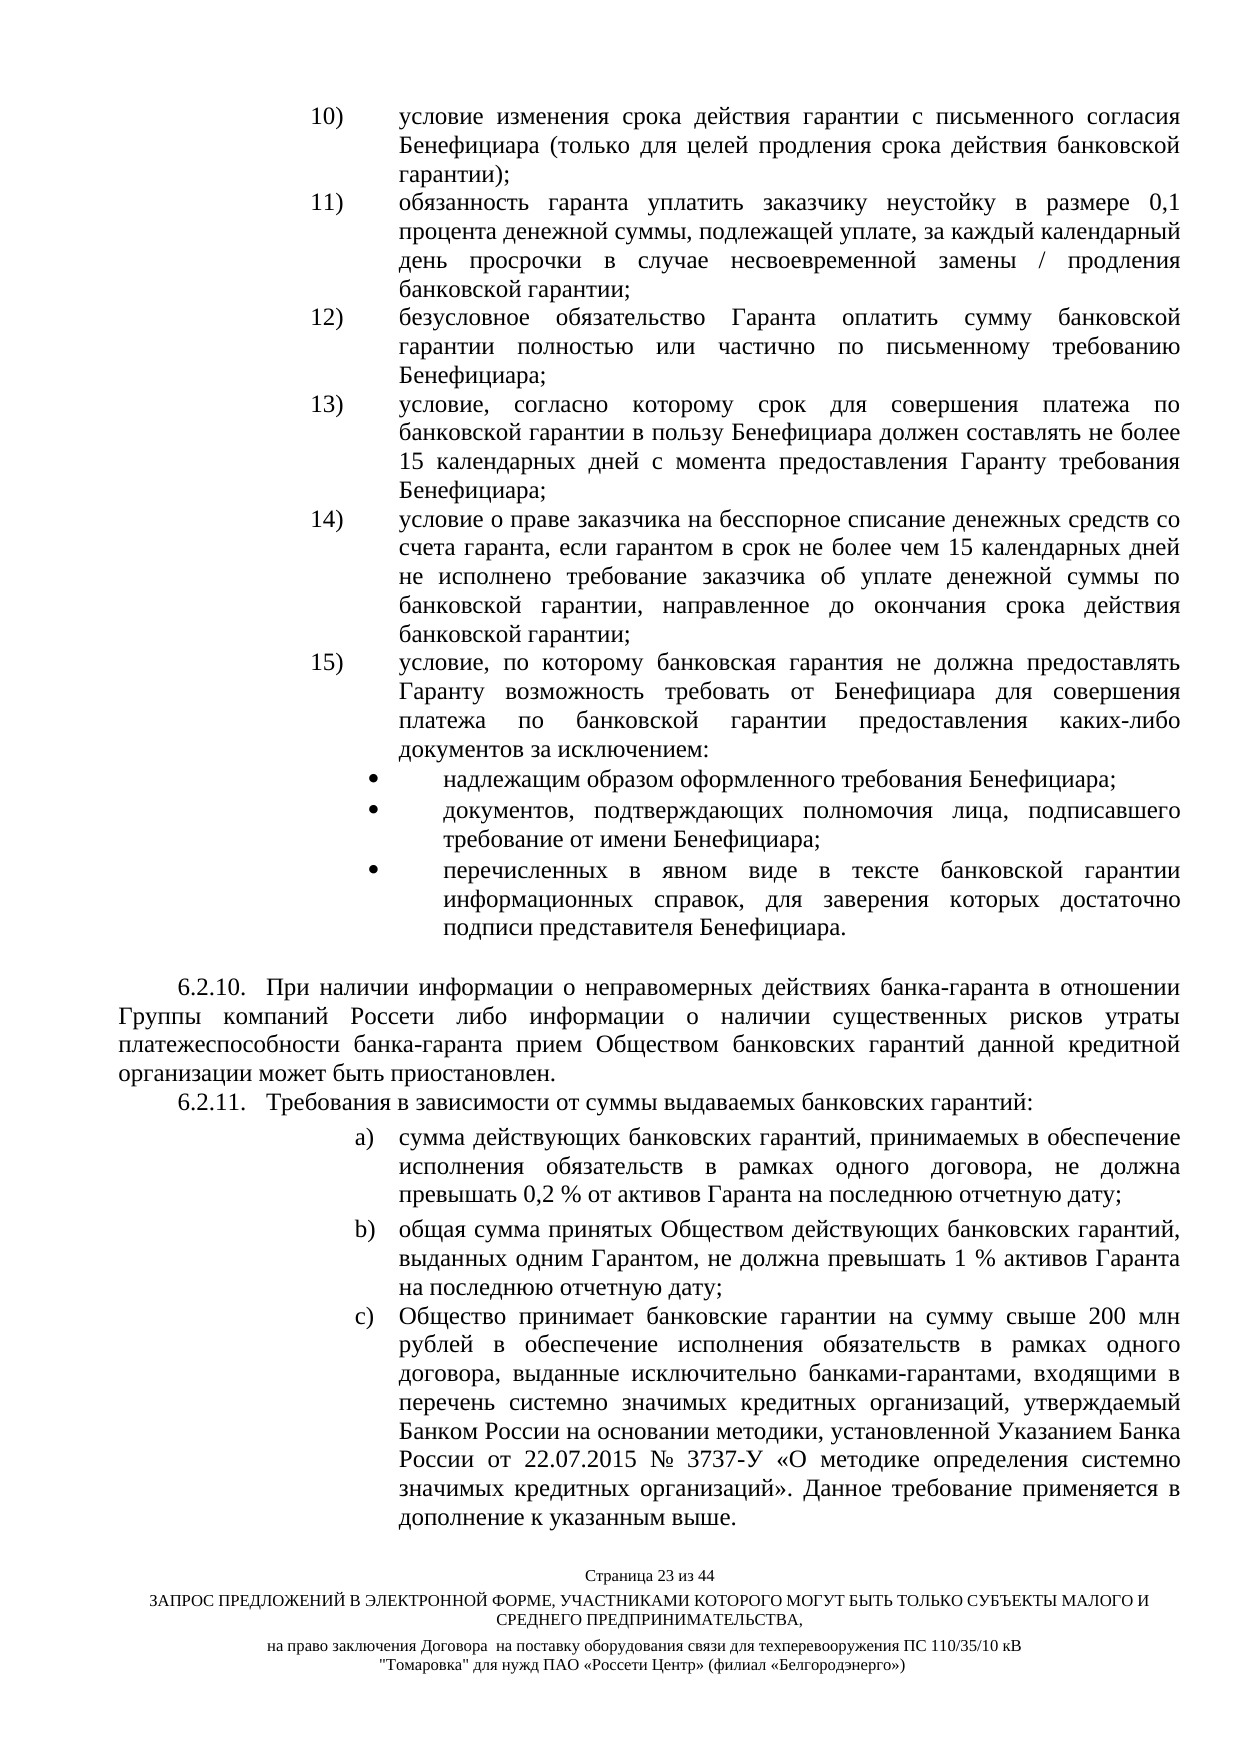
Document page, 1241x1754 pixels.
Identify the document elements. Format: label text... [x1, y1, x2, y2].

list сумма действующих банковских гарантий, принимаемых в обеспечение исполнения обязательств в рамках одного договора, не должна превышать 0,2 % от активов Гаранта на последнюю отчетную дату; [354, 1122, 1181, 1208]
subtitle Требования в зависимости от суммы выдаваемых банковских гарантий: [118, 1087, 1181, 1116]
subtitle При наличии информации о неправомерных действиях банка-гаранта в отношении Группы компаний Россети либо информации о наличии существенных рисков утраты платежеспособности банка-гаранта прием Обществом банковских гарантий данной кредитной организации может быть приостановлен. [118, 972, 1181, 1087]
list документов, подтверждающих полномочия лица, подписавшего требование от имени Бенефициара; [369, 795, 1181, 853]
list условие изменения срока действия гарантии с письменного согласия Бенефициара (только для целей продления срока действия банковской гарантии); [310, 101, 1181, 187]
list перечисленных в явном виде в тексте банковской гарантии информационных справок, для заверения которых достаточно подписи представителя Бенефициара. [369, 855, 1181, 941]
list Общество принимает банковские гарантии на сумму свыше 200 млн рублей в обеспечение исполнения обязательств в рамках одного договора, выданные исключительно банками-гарантами, входящими в перечень системно значимых кредитных организаций, утверждаемый Банком России на основании методики, установленной Указанием Банка России от 22.07.2015 № 3737-У «О методике определения системно значимых кредитных организаций». Данное требование применяется в дополнение к указанным выше. [354, 1301, 1181, 1531]
list условие, согласно которому срок для совершения платежа по банковской гарантии в пользу Бенефициара должен составлять не более 15 календарных дней с момента предоставления Гаранту требования Бенефициара; [310, 389, 1181, 504]
list общая сумма принятых Обществом действующих банковских гарантий, выданных одним Гарантом, не должна превышать 1 % активов Гаранта на последнюю отчетную дату; [354, 1214, 1181, 1301]
list условие, по которому банковская гарантия не должна предоставлять Гаранту возможность требовать от Бенефициара для совершения платежа по банковской гарантии предоставления каких-либо документов за исключением: [310, 647, 1181, 762]
list обязанность гаранта уплатить заказчику неустойку в размере 0,1 процента денежной суммы, подлежащей уплате, за каждый календарный день просрочки в случае несвоевременной замены / продления банковской гарантии; [310, 187, 1181, 302]
list безусловное обязательство Гаранта оплатить сумму банковской гарантии полностью или частично по письменному требованию Бенефициара; [310, 302, 1181, 389]
list надлежащим образом оформленного требования Бенефициара; [369, 764, 1181, 793]
list условие о праве заказчика на бесспорное списание денежных средств со счета гаранта, если гарантом в срок не более чем 15 календарных дней не исполнено требование заказчика об уплате денежной суммы по банковской гарантии, направленное до окончания срока действия банковской гарантии; [310, 504, 1181, 647]
